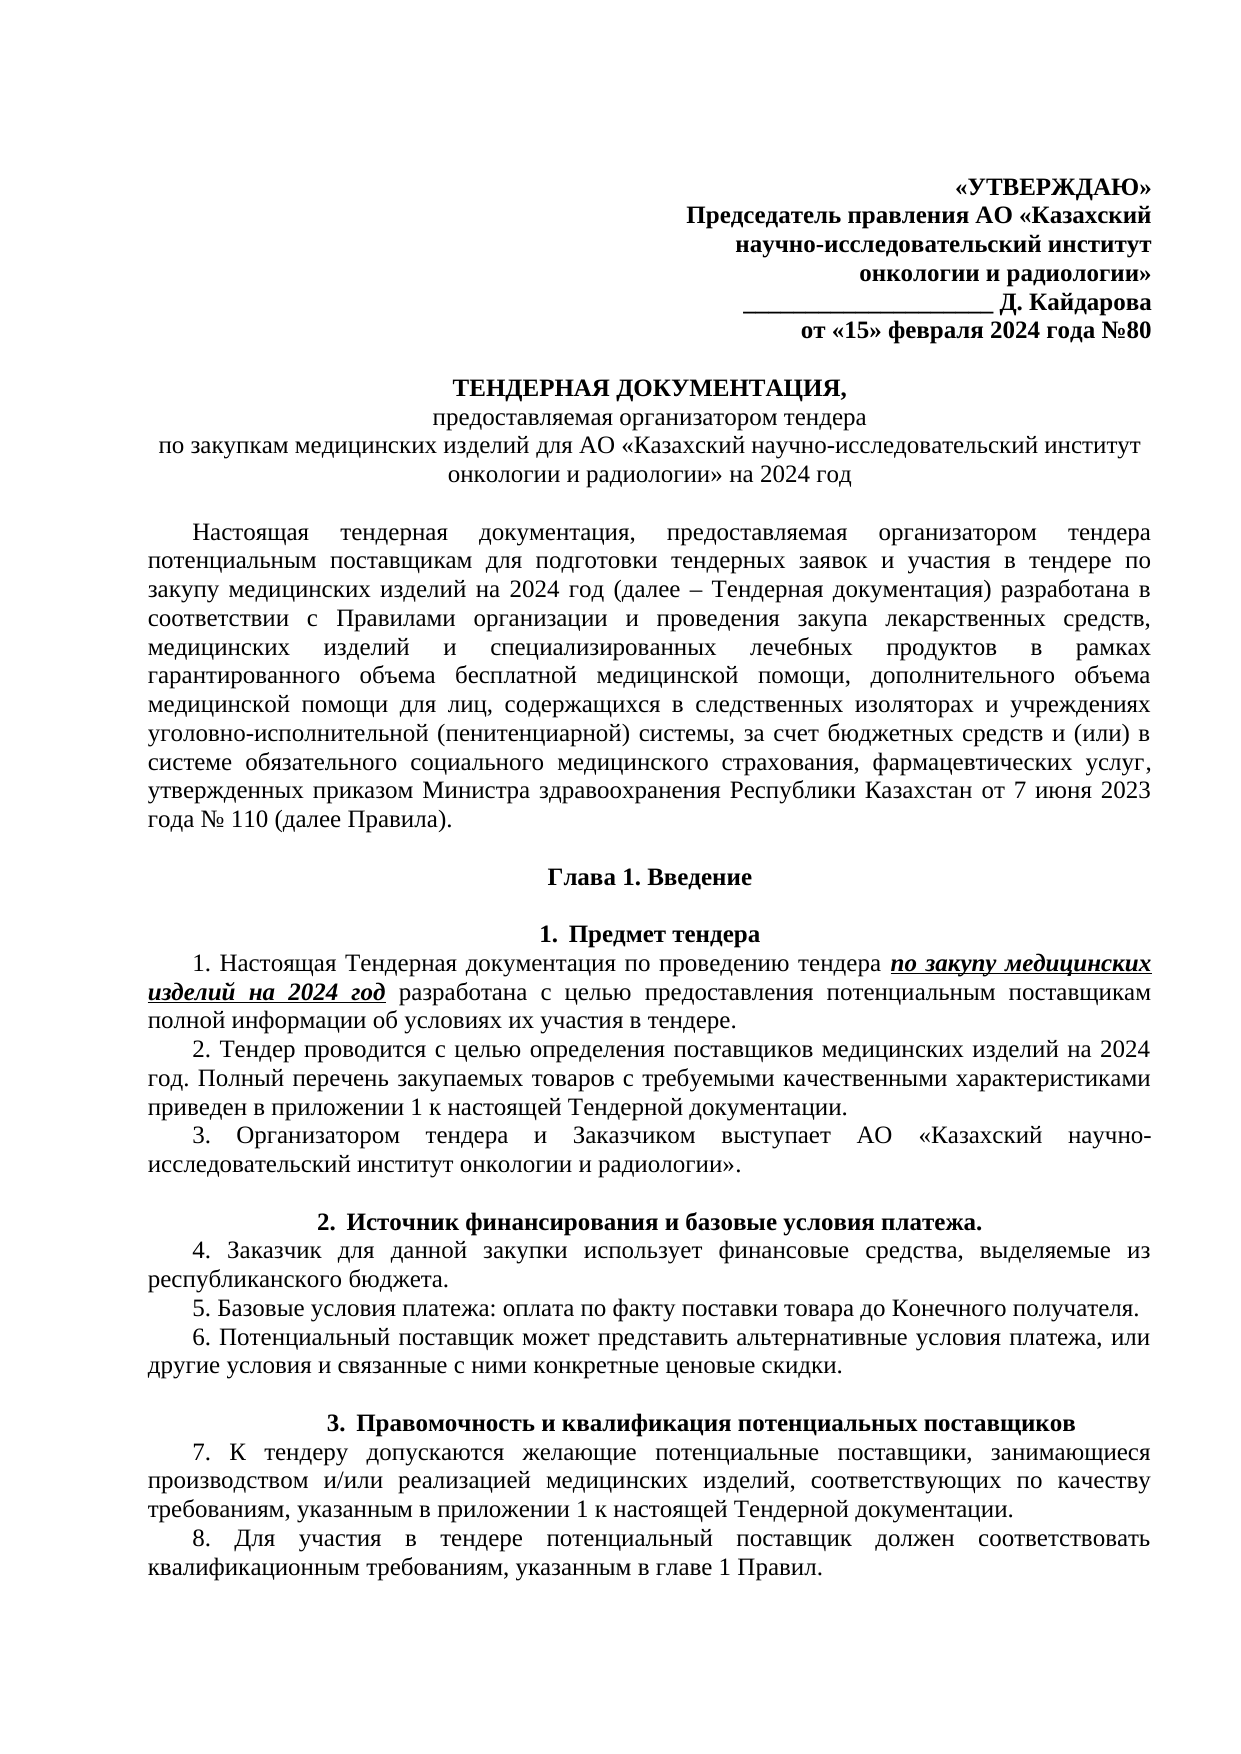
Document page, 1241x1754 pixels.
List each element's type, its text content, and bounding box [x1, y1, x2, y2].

list Источник финансирования и базовые условия платежа. [148, 1207, 1152, 1236]
text предоставляемая организатором тендера [148, 402, 1152, 431]
text 3. Организатором тендера и Заказчиком выступает АО «Казахский научно-исследовательский институт онкологии и радиологии». [148, 1121, 1152, 1178]
list Предмет тендера [148, 919, 1152, 948]
text 1. Настоящая Тендерная документация по проведению тендера по закупу медицинских изделий на 2024 год разработана с целью предоставления потенциальным поставщикам полной информации об условиях их участия в тендере. [148, 948, 1152, 1034]
text 4. Заказчик для данной закупки использует финансовые средства, выделяемые из республиканского бюджета. [148, 1236, 1152, 1293]
text 5. Базовые условия платежа: оплата по факту поставки товара до Конечного получателя. [148, 1293, 1152, 1322]
text 2. Тендер проводится с целью определения поставщиков медицинских изделий на 2024 год. Полный перечень закупаемых товаров с требуемыми качественными характеристиками приведен в приложении 1 к настоящей Тендерной документации. [148, 1034, 1152, 1121]
text 7. К тендеру допускаются желающие потенциальные поставщики, занимающиеся производством и/или реализацией медицинских изделий, соответствующих по качеству требованиям, указанным в приложении 1 к настоящей Тендерной документации. [148, 1437, 1152, 1523]
text ТЕНДЕРНАЯ ДОКУМЕНТАЦИЯ, [148, 373, 1152, 402]
list Правомочность и квалификация потенциальных поставщиков [251, 1408, 1152, 1437]
text Настоящая тендерная документация, предоставляемая организатором тендера потенциальным поставщикам для подготовки тендерных заявок и участия в тендере по закупу медицинских изделий на 2024 год (далее – Тендерная документация) разработана в соответствии с Правилами организации и проведения закупа лекарственных средств, медицинских изделий и специализированных лечебных продуктов в рамках гарантированного объема бесплатной медицинской помощи, дополнительного объема медицинской помощи для лиц, содержащихся в следственных изоляторах и учреждениях уголовно-исполнительной (пенитенциарной) системы, за счет бюджетных средств и (или) в системе обязательного социального медицинского страхования, фармацевтических услуг, утвержденных приказом Министра здравоохранения Республики Казахстан от 7 июня 2023 года № 110 (далее Правила). [148, 517, 1152, 833]
table_cell Председатель правления АО «Казахский научно-исследовательский институт онкологии и радиологии» ____________________ Д. Кайдарова от «15» февраля 2024 года №80 [665, 201, 1163, 373]
text Глава 1. Введение [148, 862, 1152, 891]
text по закупкам медицинских изделий для АО «Казахский научно-исследовательский институт онкологии и радиологии» на 2024 год [148, 431, 1152, 488]
text 6. Потенциальный поставщик может представить альтернативные условия платежа, или другие условия и связанные с ними конкретные ценовые скидки. [148, 1322, 1152, 1379]
table_header «УТВЕРЖДАЮ» [665, 148, 1163, 201]
text 8. Для участия в тендере потенциальный поставщик должен соответствовать квалификационным требованиям, указанным в главе 1 Правил. [148, 1523, 1152, 1581]
